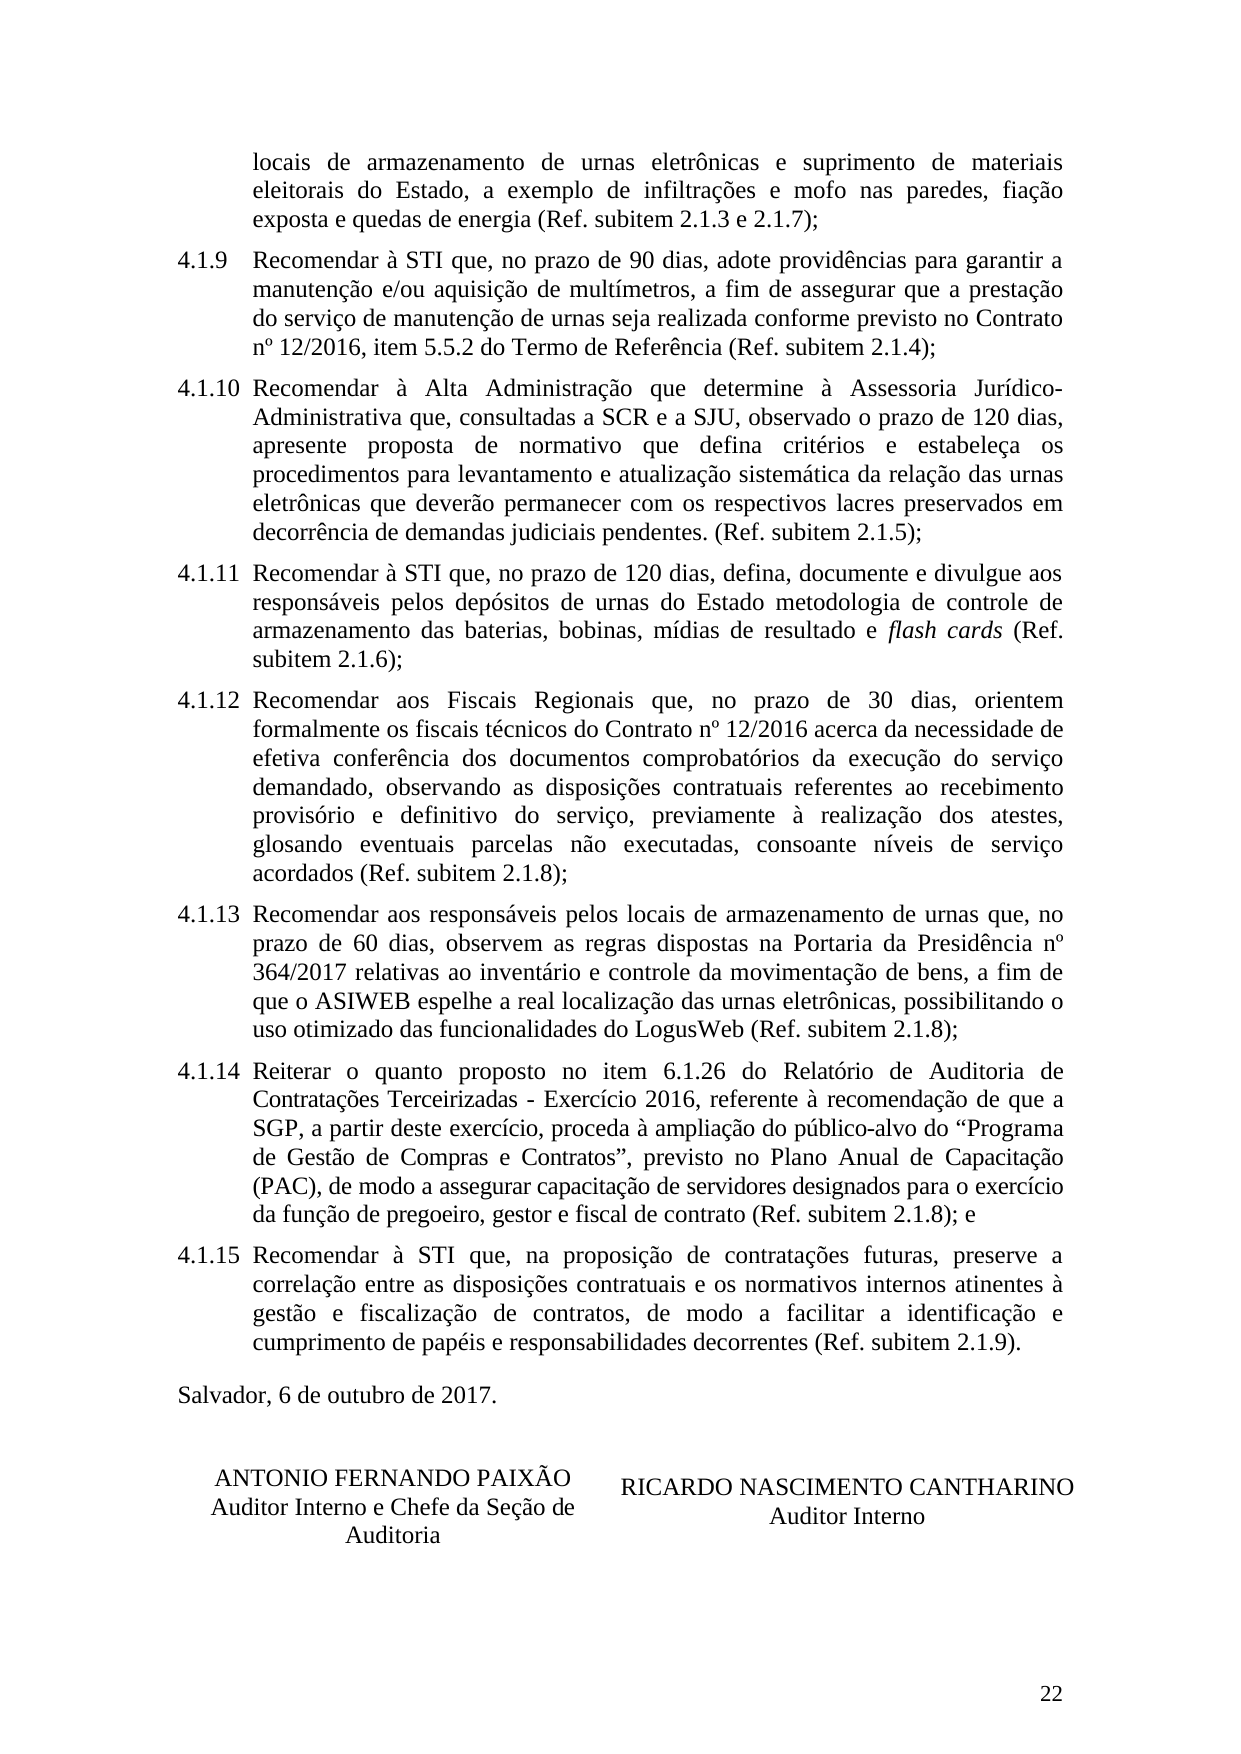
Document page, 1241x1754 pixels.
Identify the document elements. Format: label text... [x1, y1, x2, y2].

list Recomendar aos Fiscais Regionais que, no prazo de 30 dias, orientem formalmente os fiscais técnicos do Contrato nº 12/2016 acerca da necessidade de efetiva conferência dos documentos comprobatórios da execução do serviço demandado, observando as disposições contratuais referentes ao recebimento provisório e definitivo do serviço, previamente à realização dos atestes, glosando eventuais parcelas não executadas, consoante níveis de serviço acordados (Ref. subitem 2.1.8); [177, 686, 1064, 887]
list Reiterar o quanto proposto no item 6.1.26 do Relatório de Auditoria de Contratações Terceirizadas - Exercício 2016, referente à recomendação de que a SGP, a partir deste exercício, proceda à ampliação do público-alvo do “Programa de Gestão de Compras e Contratos”, previsto no Plano Anual de Capacitação (PAC), de modo a assegurar capacitação de servidores designados para o exercício da função de pregoeiro, gestor e fiscal de contrato (Ref. subitem 2.1.8); e [177, 1056, 1064, 1228]
list Recomendar aos responsáveis pelos locais de armazenamento de urnas que, no prazo de 60 dias, observem as regras dispostas na Portaria da Presidência nº 364/2017 relativas ao inventário e controle da movimentação de bens, a fim de que o ASIWEB espelhe a real localização das urnas eletrônicas, possibilitando o uso otimizado das funcionalidades do LogusWeb (Ref. subitem 2.1.8); [177, 899, 1064, 1043]
text Auditor Interno e Chefe da Seção de Auditoria [210, 1492, 575, 1549]
list Recomendar à STI que, na proposição de contratações futuras, preserve a correlação entre as disposições contratuais e os normativos internos atinentes à gestão e fiscalização de contratos, de modo a facilitar a identificação e cumprimento de papéis e responsabilidades decorrentes (Ref. subitem 2.1.9). [177, 1240, 1064, 1355]
text locais de armazenamento de urnas eletrônicas e suprimento de materiais eleitorais do Estado, a exemplo de infiltrações e mofo nas paredes, fiação exposta e quedas de energia (Ref. subitem 2.1.3 e 2.1.7); [252, 147, 1064, 233]
list Recomendar à Alta Administração que determine à Assessoria Jurídico- Administrativa que, consultadas a SCR e a SJU, observado o prazo de 120 dias, apresente proposta de normativo que defina critérios e estabeleça os procedimentos para levantamento e atualização sistemática da relação das urnas eletrônicas que deverão permanecer com os respectivos lacres preservados em decorrência de demandas judiciais pendentes. (Ref. subitem 2.1.5); [177, 373, 1064, 546]
list Recomendar à STI que, no prazo de 120 dias, defina, documente e divulgue aos responsáveis pelos depósitos de urnas do Estado metodologia de controle de armazenamento das baterias, bobinas, mídias de resultado e flash cards (Ref. subitem 2.1.6); [177, 558, 1064, 673]
list Recomendar à STI que, no prazo de 90 dias, adote providências para garantir a manutenção e/ou aquisição de multímetros, a fim de assegurar que a prestação do serviço de manutenção de urnas seja realizada conforme previsto no Contrato nº 12/2016, item 5.5.2 do Termo de Referência (Ref. subitem 2.1.4); [177, 246, 1064, 361]
text Salvador, 6 de outubro de 2017. [177, 1381, 1105, 1409]
text RICARDO NASCIMENTO CANTHARINO [618, 1472, 1077, 1501]
text Auditor Interno [617, 1501, 1077, 1530]
text ANTONIO FERNANDO PAIXÃO [210, 1463, 575, 1492]
